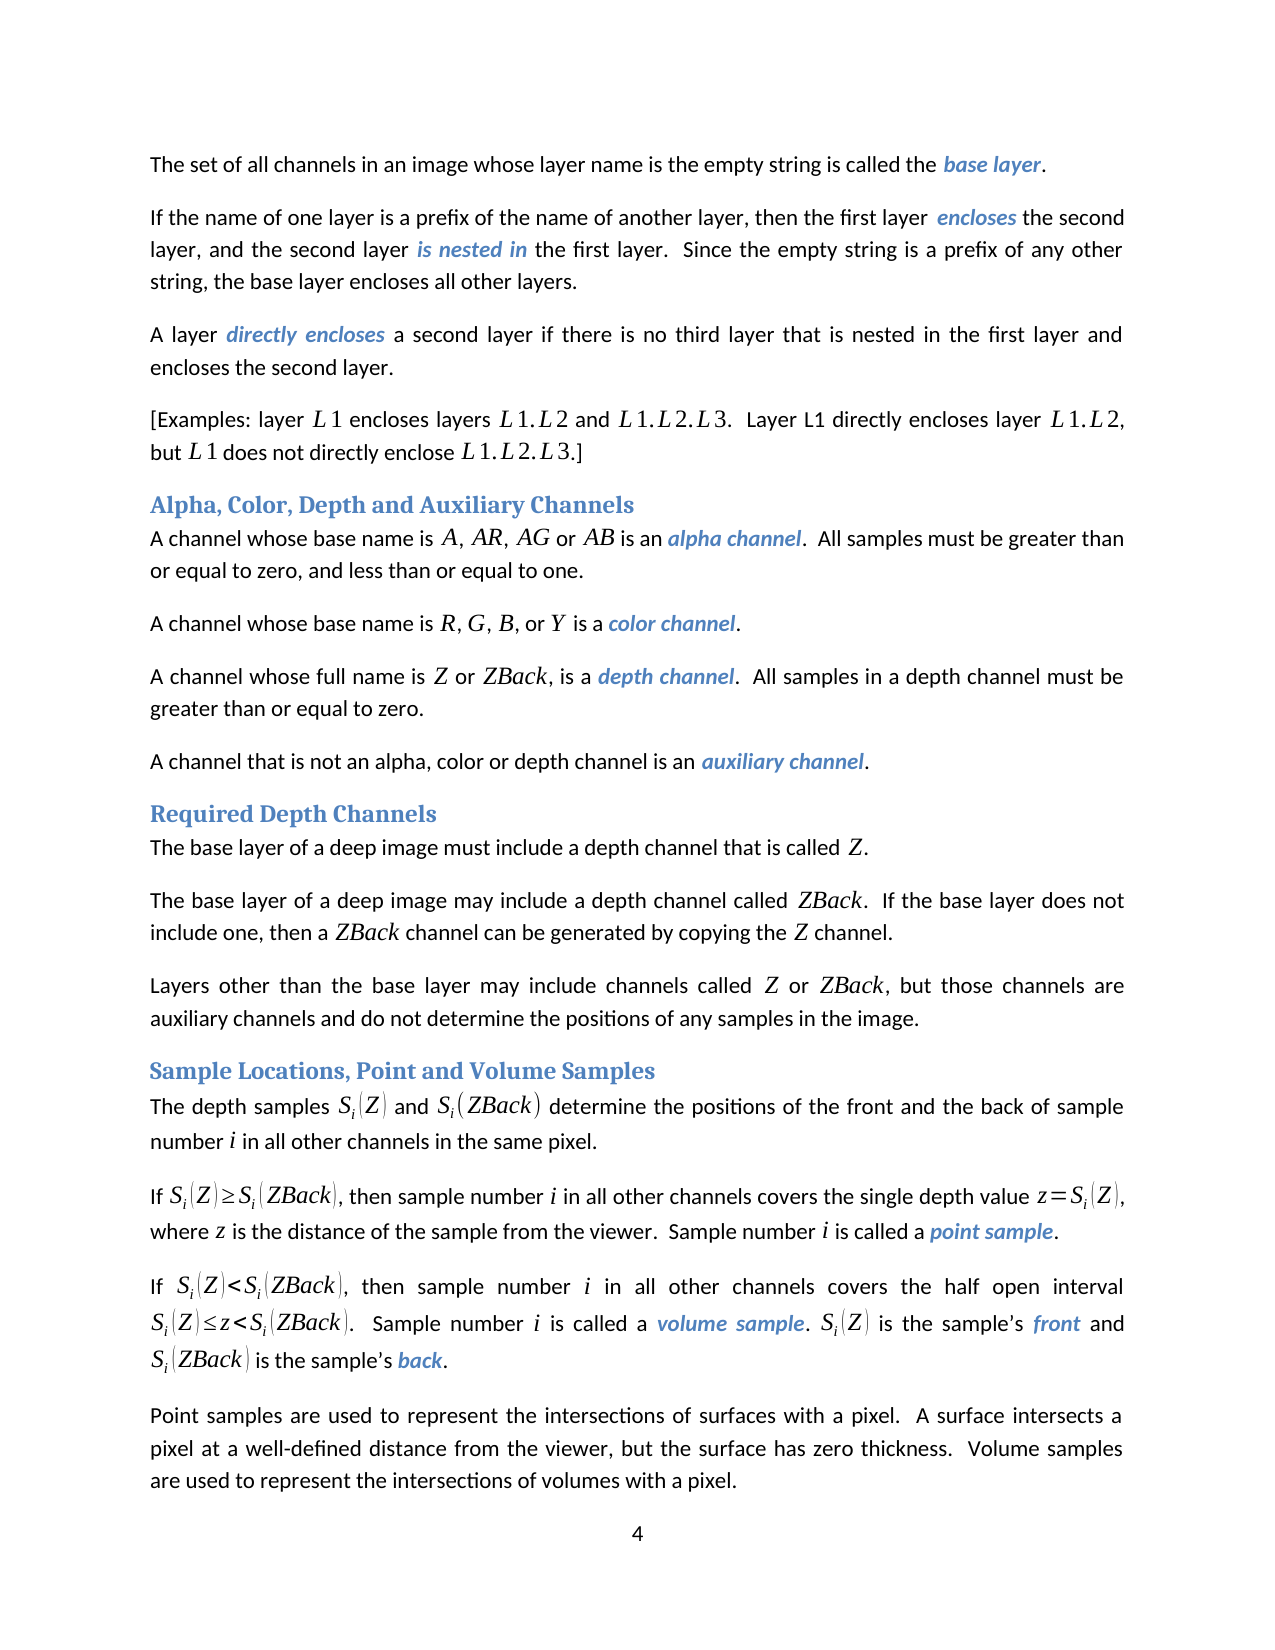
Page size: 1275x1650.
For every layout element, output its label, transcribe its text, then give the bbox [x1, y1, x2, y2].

text A layer directly encloses a second layer if there is no third layer that is nested in the first layer and encloses the second layer. [150, 320, 1125, 381]
text If , then sample number in all other channels covers the single depth value , where is the distance of the sample from the viewer. Sample number is called a point sample. [150, 1180, 1125, 1245]
text A channel whose base name is , , , or is a color channel. [150, 609, 1125, 637]
text The base layer of a deep image may include a depth channel called . If the base layer does not include one, then a channel can be generated by copying the channel. [150, 886, 1125, 947]
text A channel that is not an alpha, color or depth channel is an auxiliary channel. [150, 747, 1125, 775]
subtitle Required Depth Channels [150, 800, 1125, 829]
text The base layer of a deep image must include a depth channel that is called . [150, 833, 1125, 861]
subtitle Sample Locations, Point and Volume Samples [150, 1057, 1125, 1086]
text [Examples: layer encloses layers and . Layer L1 directly encloses layer , but does not directly enclose .] [150, 406, 1125, 466]
text The set of all channels in an image whose layer name is the empty string is called the base layer. [150, 150, 1125, 178]
text If the name of one layer is a prefix of the name of another layer, then the first layer encloses the second layer, and the second layer is nested in the first layer. Since the empty string is a prefix of any other string, the base layer encloses all other layers. [150, 203, 1125, 295]
text If , then sample number in all other channels covers the half open interval . Sample number is called a volume sample. is the sample’s front and is the sample’s back. [150, 1270, 1125, 1377]
text A channel whose full name is or , is a depth channel. All samples in a depth channel must be greater than or equal to zero. [150, 662, 1125, 722]
text Point samples are used to represent the intersections of surfaces with a pixel. A surface intersects a pixel at a well-defined distance from the viewer, but the surface has zero thickness. Volume samples are used to represent the intersections of volumes with a pixel. [150, 1402, 1125, 1494]
subtitle Alpha, Color, Depth and Auxiliary Channels [150, 491, 1125, 519]
text Layers other than the base layer may include channels called or , but those channels are auxiliary channels and do not determine the positions of any samples in the image. [150, 972, 1125, 1032]
text The depth samples and determine the positions of the front and the back of sample number in all other channels in the same pixel. [150, 1090, 1125, 1155]
text A channel whose base name is , , or is an alpha channel. All samples must be greater than or equal to zero, and less than or equal to one. [150, 524, 1125, 584]
